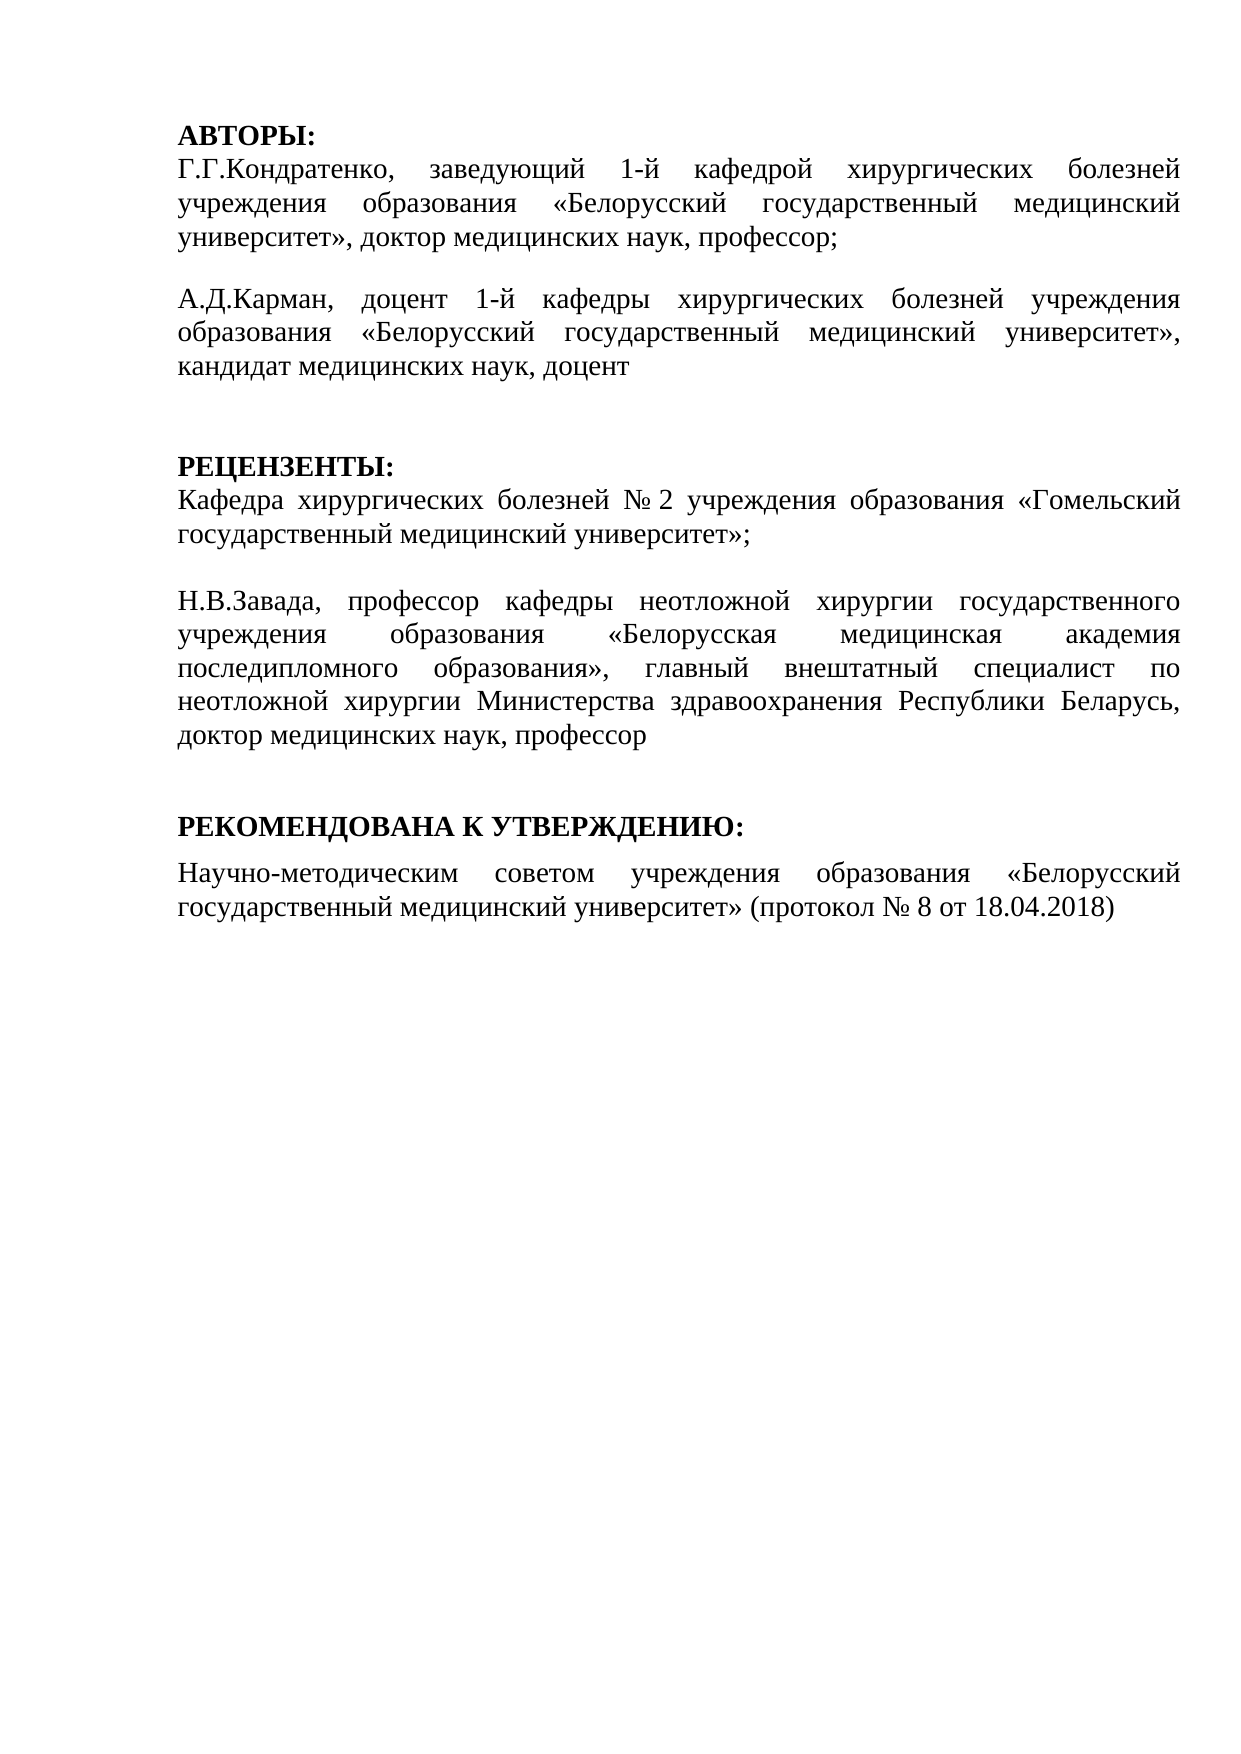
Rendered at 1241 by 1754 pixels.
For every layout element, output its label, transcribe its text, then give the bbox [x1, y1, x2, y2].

text Рекомендована к утверждению: [177, 809, 1181, 843]
text Г.Г.Кондратенко, заведующий 1-й кафедрой хирургических болезней учреждения образования «Белорусский государственный медицинский университет», доктор медицинских наук, профессор; [177, 152, 1181, 252]
text АВТОРЫ: [177, 118, 1181, 152]
text Научно-методическим советом учреждения образования «Белорусский государственный медицинский университет» (протокол № 8 от 18.04.2018) [177, 855, 1181, 922]
text Н.В.Завада, профессор кафедры неотложной хирургии государственного учреждения образования «Белорусская медицинская академия последипломного образования», главный внештатный специалист по неотложной хирургии Министерства здравоохранения Республики Беларусь, доктор медицинских наук, профессор [177, 583, 1181, 751]
text РЕЦЕНЗЕНТЫ: [177, 449, 1181, 482]
text А.Д.Карман, доцент 1-й кафедры хирургических болезней учреждения образования «Белорусский государственный медицинский университет», кандидат медицинских наук, доцент [177, 281, 1181, 382]
text Кафедра хирургических болезней № 2 учреждения образования «Гомельский государственный медицинский университет»; [177, 482, 1181, 549]
